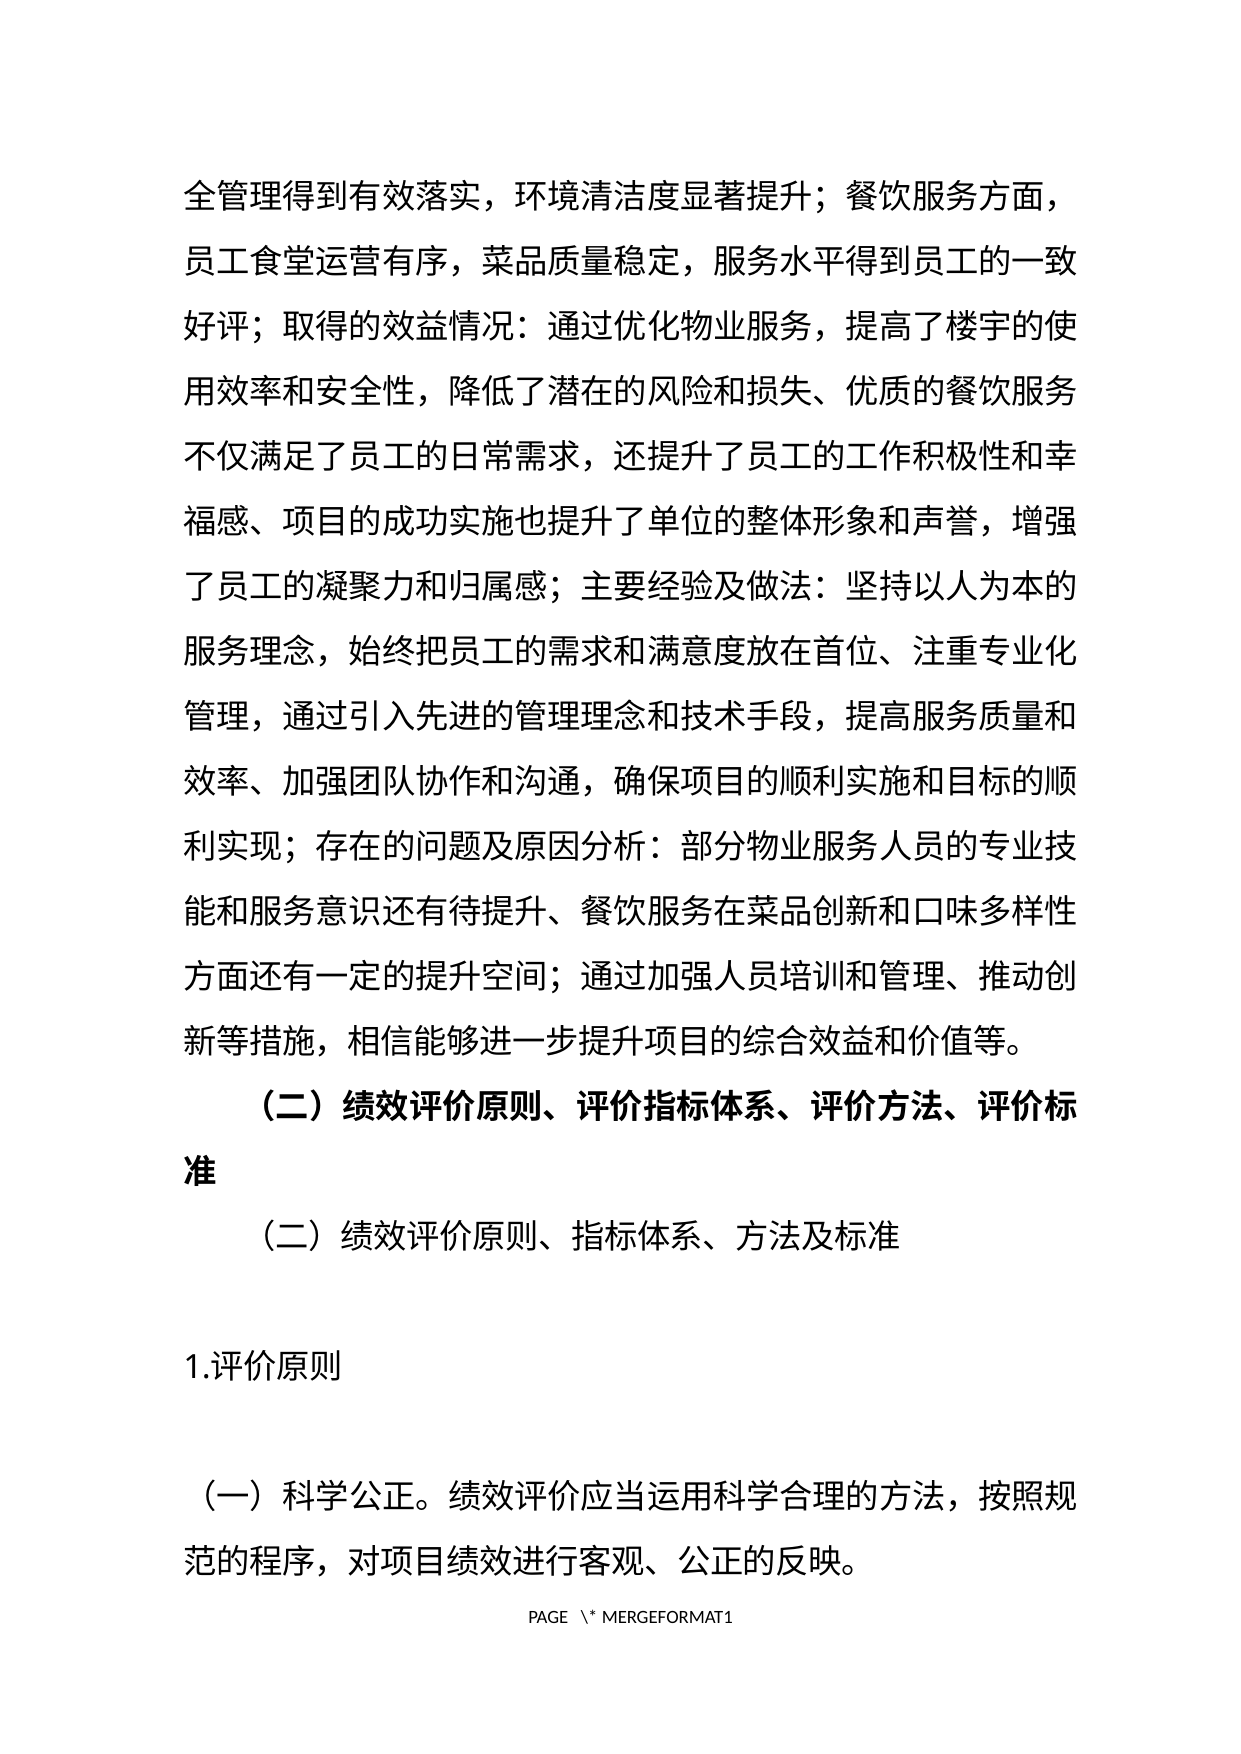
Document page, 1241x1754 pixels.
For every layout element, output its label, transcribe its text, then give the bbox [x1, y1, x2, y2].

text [183, 162, 1078, 1072]
text （二）绩效评价原则、评价指标体系、评价方法、评价标准 [183, 1072, 1078, 1202]
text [183, 1202, 1078, 1592]
